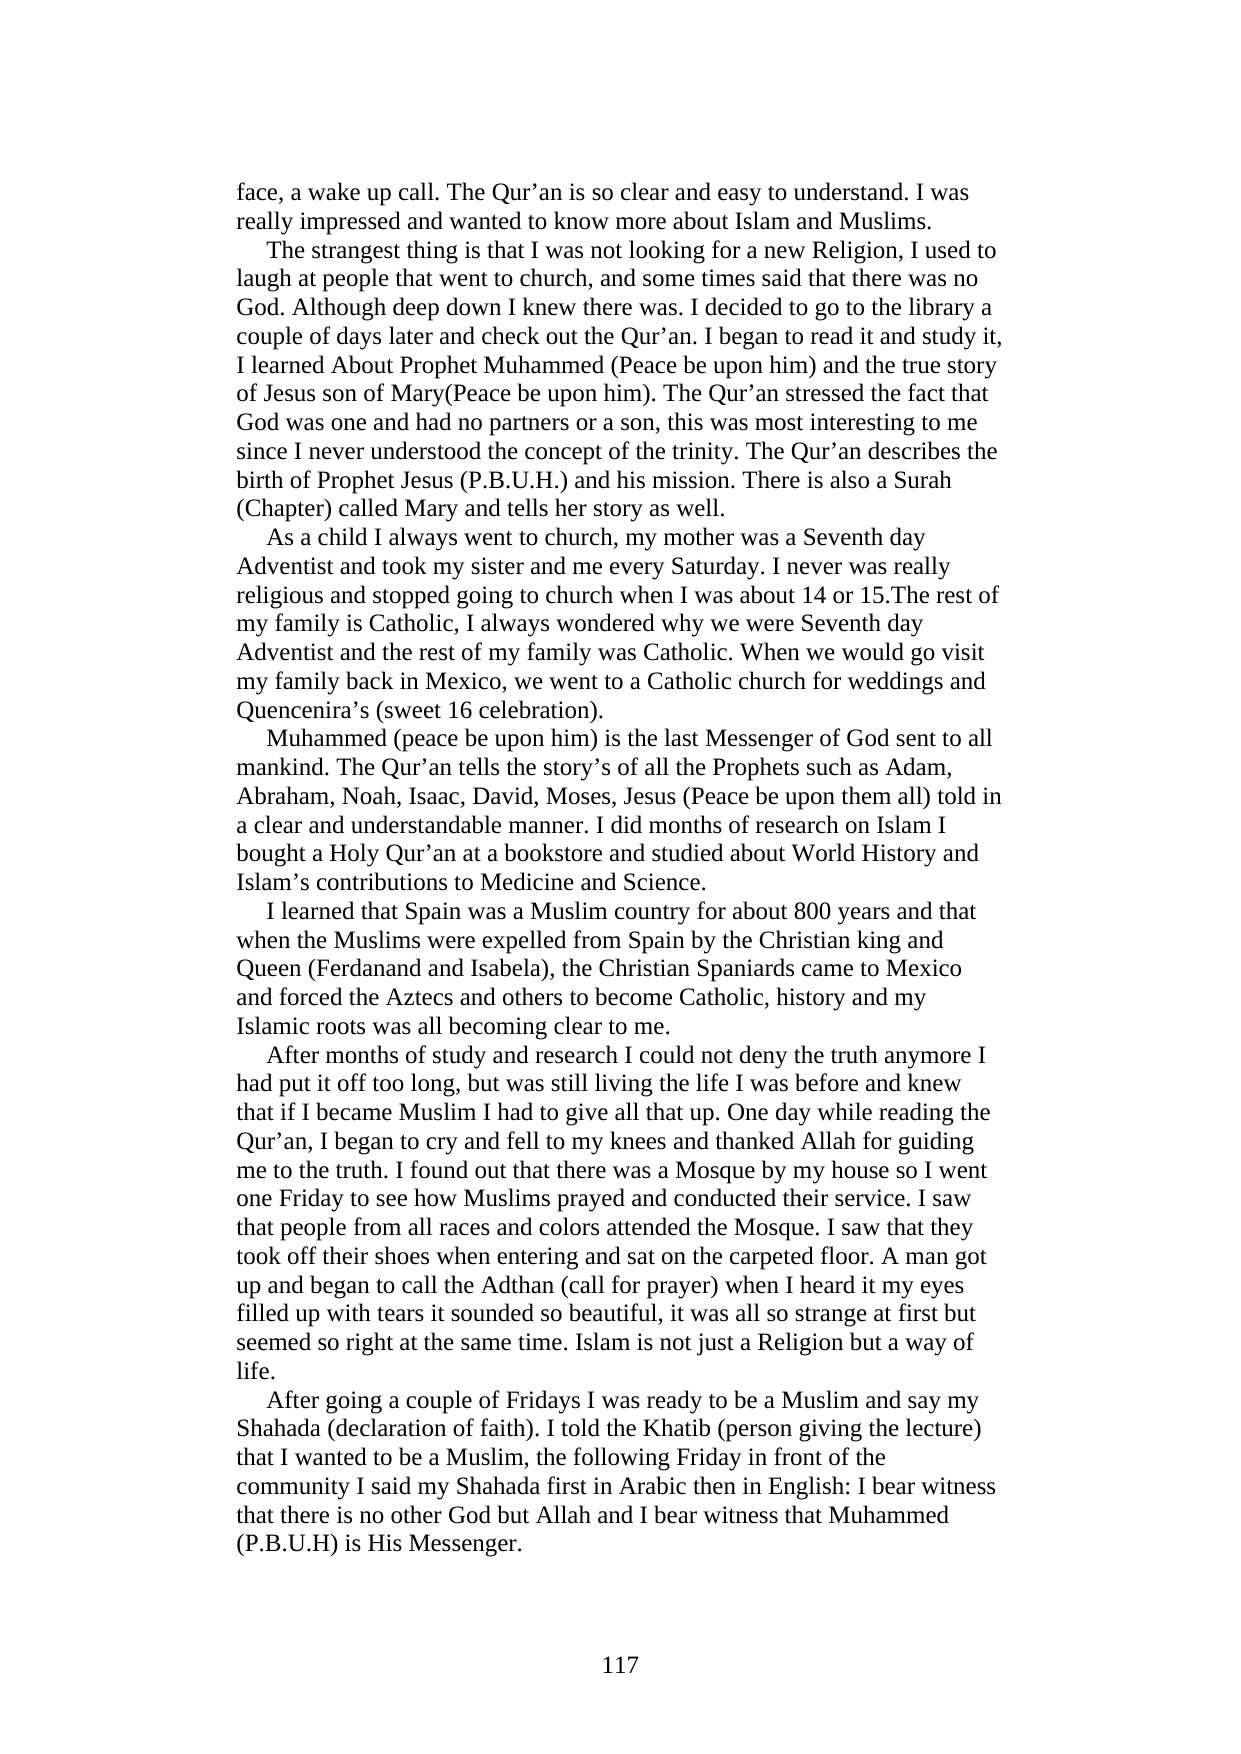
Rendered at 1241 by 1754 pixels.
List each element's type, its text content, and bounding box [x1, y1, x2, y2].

text I learned that Spain was a Muslim country for about 800 years and that when the Muslims were expelled from Spain by the Christian king and Queen (Ferdanand and Isabela), the Christian Spaniards came to Mexico and forced the Aztecs and others to become Catholic, history and my Islamic roots was all becoming clear to me. [236, 896, 1004, 1040]
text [236, 177, 1004, 235]
text After going a couple of Fridays I was ready to be a Muslim and say my Shahada (declaration of faith). I told the Khatib (person giving the lecture) that I wanted to be a Muslim, the following Friday in front of the community I said my Shahada first in Arabic then in English: I bear witness that there is no other God but Allah and I bear witness that Muhammed (P.B.U.H) is His Messenger. [236, 1385, 1004, 1557]
text After months of study and research I could not deny the truth anymore I had put it off too long, but was still living the life I was before and knew that if I became Muslim I had to give all that up. One day while reading the Qur’an, I began to cry and fell to my knees and thanked Allah for guiding me to the truth. I found out that there was a Mosque by my house so I went one Friday to see how Muslims prayed and conducted their service. I saw that people from all races and colors attended the Mosque. I saw that they took off their shoes when entering and sat on the carpeted floor. A man got up and began to call the Adthan (call for prayer) when I heard it my eyes filled up with tears it sounded so beautiful, it was all so strange at first but seemed so right at the same time. Islam is not just a Religion but a way of life. [236, 1040, 1004, 1385]
text The strangest thing is that I was not looking for a new Religion, I used to laugh at people that went to church, and some times said that there was no God. Although deep down I knew there was. I decided to go to the library a couple of days later and check out the Qur’an. I began to read it and study it, I learned About Prophet Muhammed (Peace be upon him) and the true story of Jesus son of Mary(Peace be upon him). The Qur’an stressed the fact that God was one and had no partners or a son, this was most interesting to me since I never understood the concept of the trinity. The Qur’an describes the birth of Prophet Jesus (P.B.U.H.) and his mission. There is also a Surah (Chapter) called Mary and tells her story as well. [236, 235, 1004, 522]
text As a child I always went to church, my mother was a Seventh day Adventist and took my sister and me every Saturday. I never was really religious and stopped going to church when I was about 14 or 15.The rest of my family is Catholic, I always wondered why we were Seventh day Adventist and the rest of my family was Catholic. When we would go visit my family back in Mexico, we went to a Catholic church for weddings and Quencenira’s (sweet 16 celebration). [236, 522, 1004, 723]
text Muhammed (peace be upon him) is the last Messenger of God sent to all mankind. The Qur’an tells the story’s of all the Prophets such as Adam, Abraham, Noah, Isaac, David, Moses, Jesus (Peace be upon them all) told in a clear and understandable manner. I did months of research on Islam I bought a Holy Qur’an at a bookstore and studied about World History and Islam’s contributions to Medicine and Science. [236, 723, 1004, 896]
